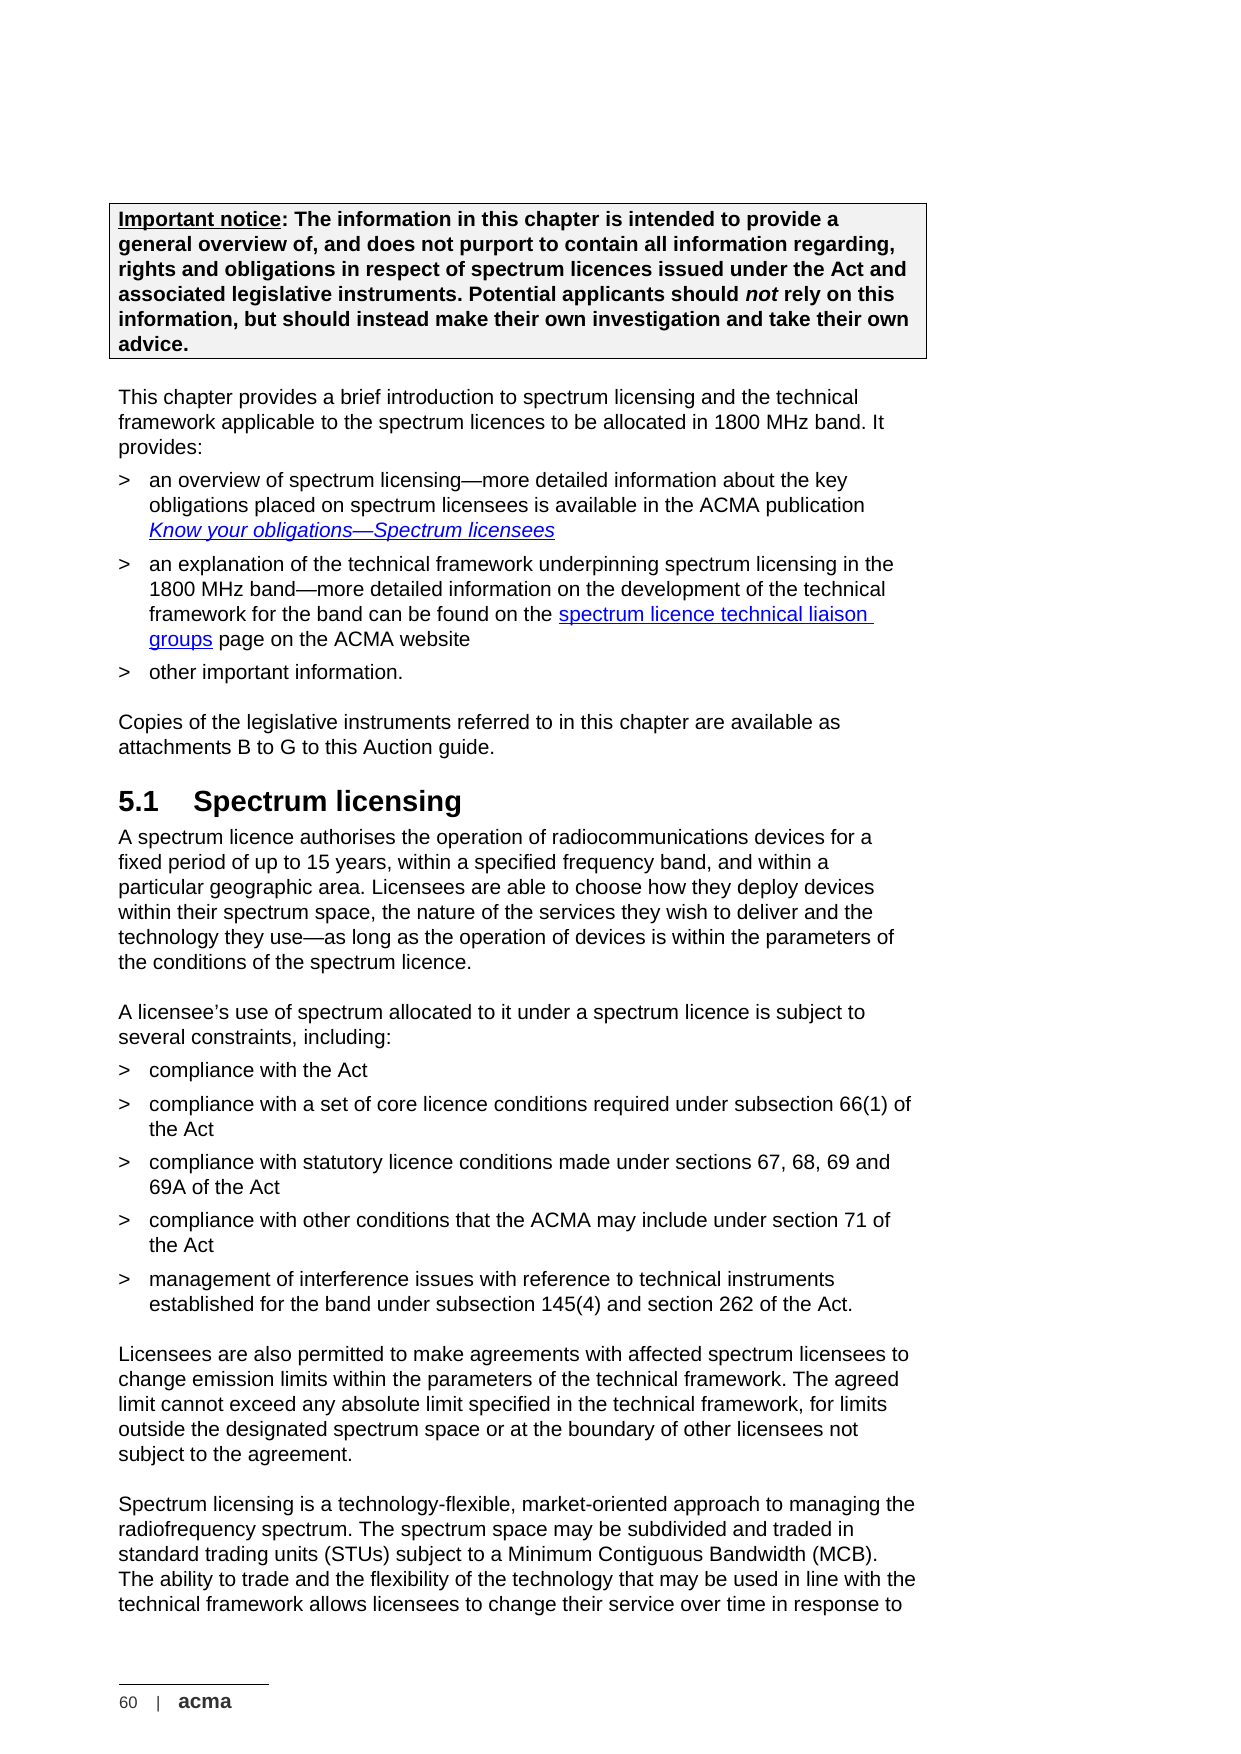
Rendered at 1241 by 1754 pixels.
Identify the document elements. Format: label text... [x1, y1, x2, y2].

text A spectrum licence authorises the operation of radiocommunications devices for a fixed period of up to 15 years, within a specified frequency band, and within a particular geographic area. Licensees are able to choose how they deploy devices within their spectrum space, the nature of the services they wish to deliver and the technology they use—as long as the operation of devices is within the parameters of the conditions of the spectrum licence. [118, 824, 917, 974]
subtitle Spectrum licensing [118, 784, 917, 817]
list other important information. [118, 659, 917, 684]
text Licensees are also permitted to make agreements with affected spectrum licensees to change emission limits within the parameters of the technical framework. The agreed limit cannot exceed any absolute limit specified in the technical framework, for limits outside the designated spectrum space or at the boundary of other licensees not subject to the agreement. [118, 1340, 917, 1465]
text Important notice: The information in this chapter is intended to provide a general overview of, and does not purport to contain all information regarding, rights and obligations in respect of spectrum licences issued under the Act and associated legislative instruments. Potential applicants should not rely on this information, but should instead make their own investigation and take their own advice. [110, 204, 926, 358]
list compliance with a set of core licence conditions required under subsection 66(1) of the Act [118, 1090, 917, 1140]
text This chapter provides a brief introduction to spectrum licensing and the technical framework applicable to the spectrum licences to be allocated in 1800 MHz band. It provides: [118, 384, 917, 459]
text A licensee’s use of spectrum allocated to it under a spectrum licence is subject to several constraints, including: [118, 999, 917, 1049]
list compliance with the Act [118, 1057, 917, 1082]
list management of interference issues with reference to technical instruments established for the band under subsection 145(4) and section 262 of the Act. [118, 1265, 917, 1315]
list compliance with other conditions that the ACMA may include under section 71 of the Act [118, 1207, 917, 1257]
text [118, 1490, 917, 1615]
list compliance with statutory licence conditions made under sections 67, 68, 69 and 69A of the Act [118, 1149, 917, 1199]
list an explanation of the technical framework underpinning spectrum licensing in the 1800 MHz band—more detailed information on the development of the technical framework for the band can be found on the spectrum licence technical liaison groups page on the ACMA website [118, 551, 917, 651]
text Copies of the legislative instruments referred to in this chapter are available as attachments B to G to this Auction guide. [118, 709, 917, 759]
list an overview of spectrum licensing—more detailed information about the key obligations placed on spectrum licensees is available in the ACMA publication Know your obligations—Spectrum licensees [118, 467, 917, 542]
